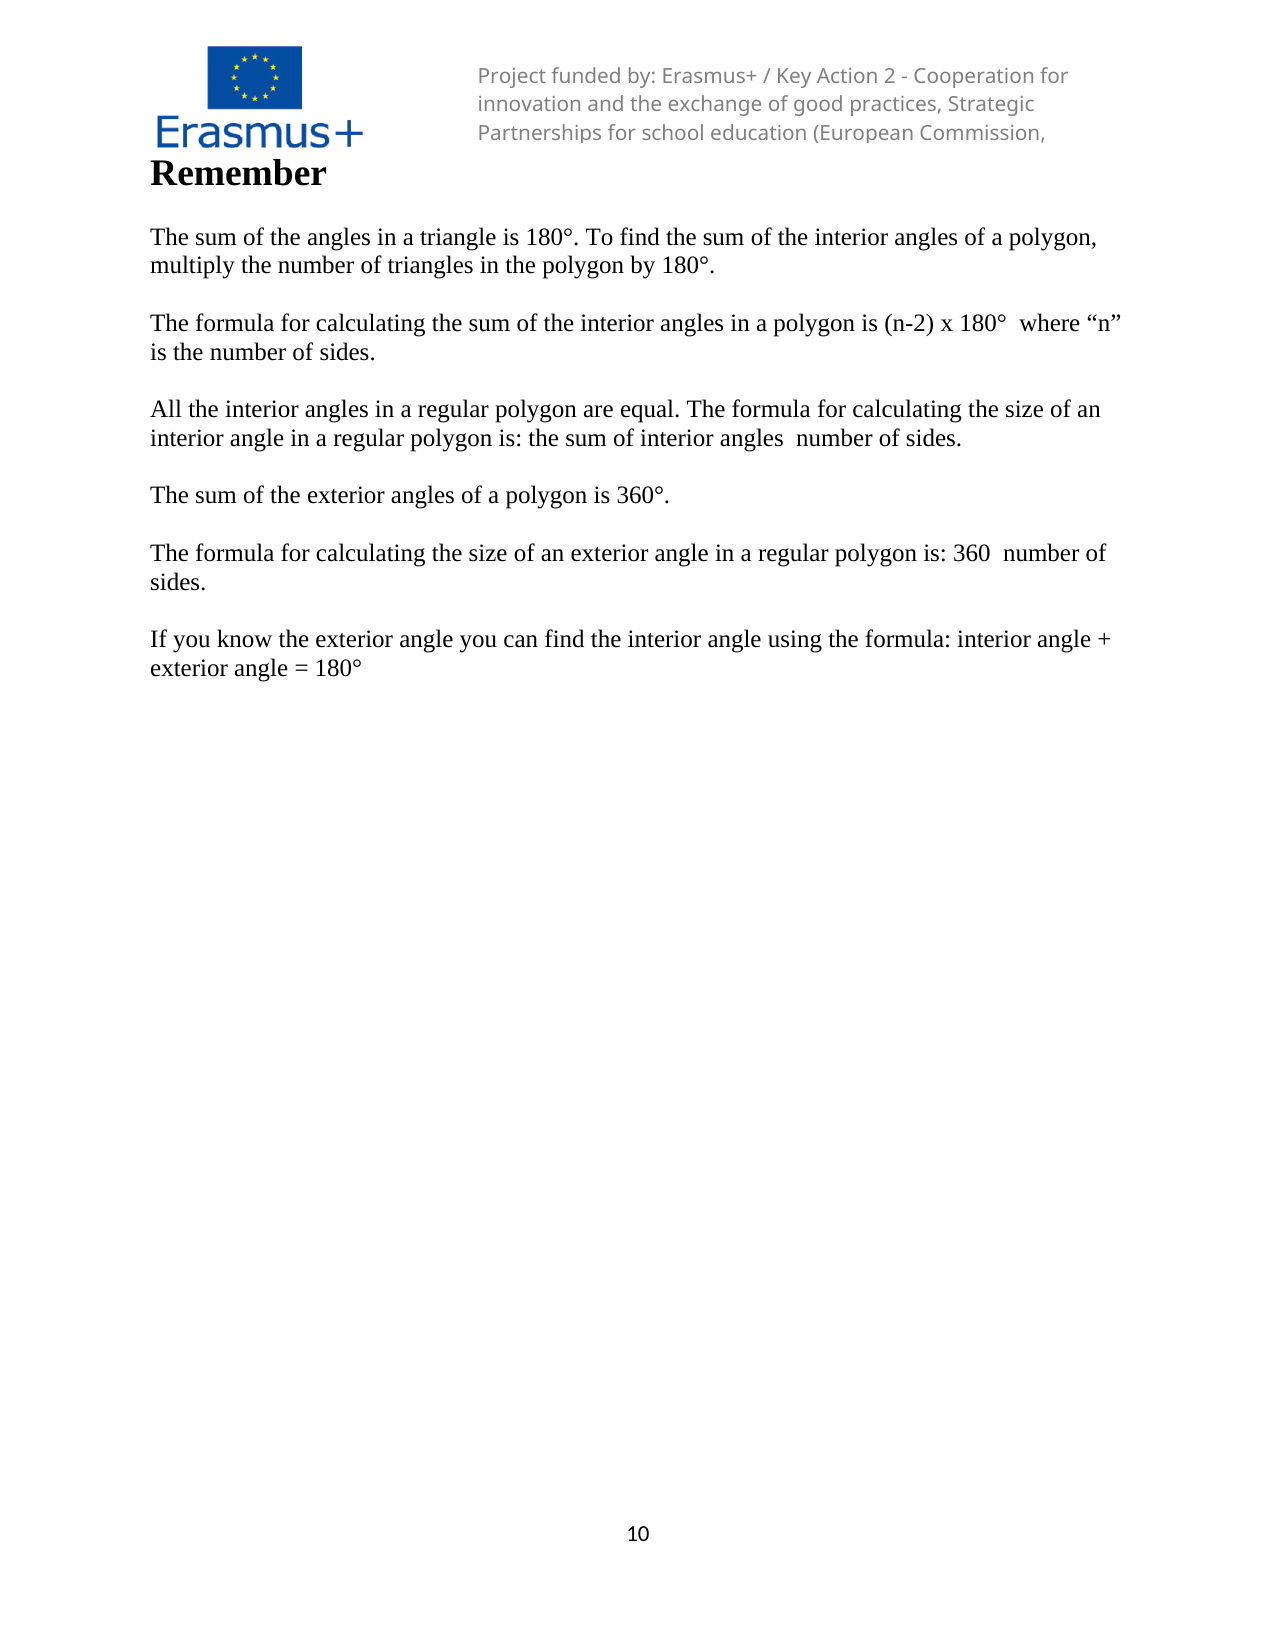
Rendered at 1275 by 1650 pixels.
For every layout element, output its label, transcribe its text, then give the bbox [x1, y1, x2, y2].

picture [150, 28, 366, 150]
text The formula for calculating the sum of the interior angles in a polygon is (n-2) x 180° where “n” is the number of sides. [150, 308, 1125, 366]
text The formula for calculating the size of an exterior angle in a regular polygon is: 360 number of sides. [150, 538, 1125, 596]
text Remember [150, 150, 1125, 193]
text The sum of the angles in a triangle is 180°. To find the sum of the interior angles of a polygon, multiply the number of triangles in the polygon by 180°. [150, 222, 1125, 279]
text If you know the exterior angle you can find the interior angle using the formula: interior angle + exterior angle = 180° [150, 624, 1125, 682]
text All the interior angles in a regular polygon are equal. The formula for calculating the size of an interior angle in a regular polygon is: the sum of interior angles number of sides. [150, 394, 1125, 452]
text The sum of the exterior angles of a polygon is 360°. [150, 481, 1125, 509]
